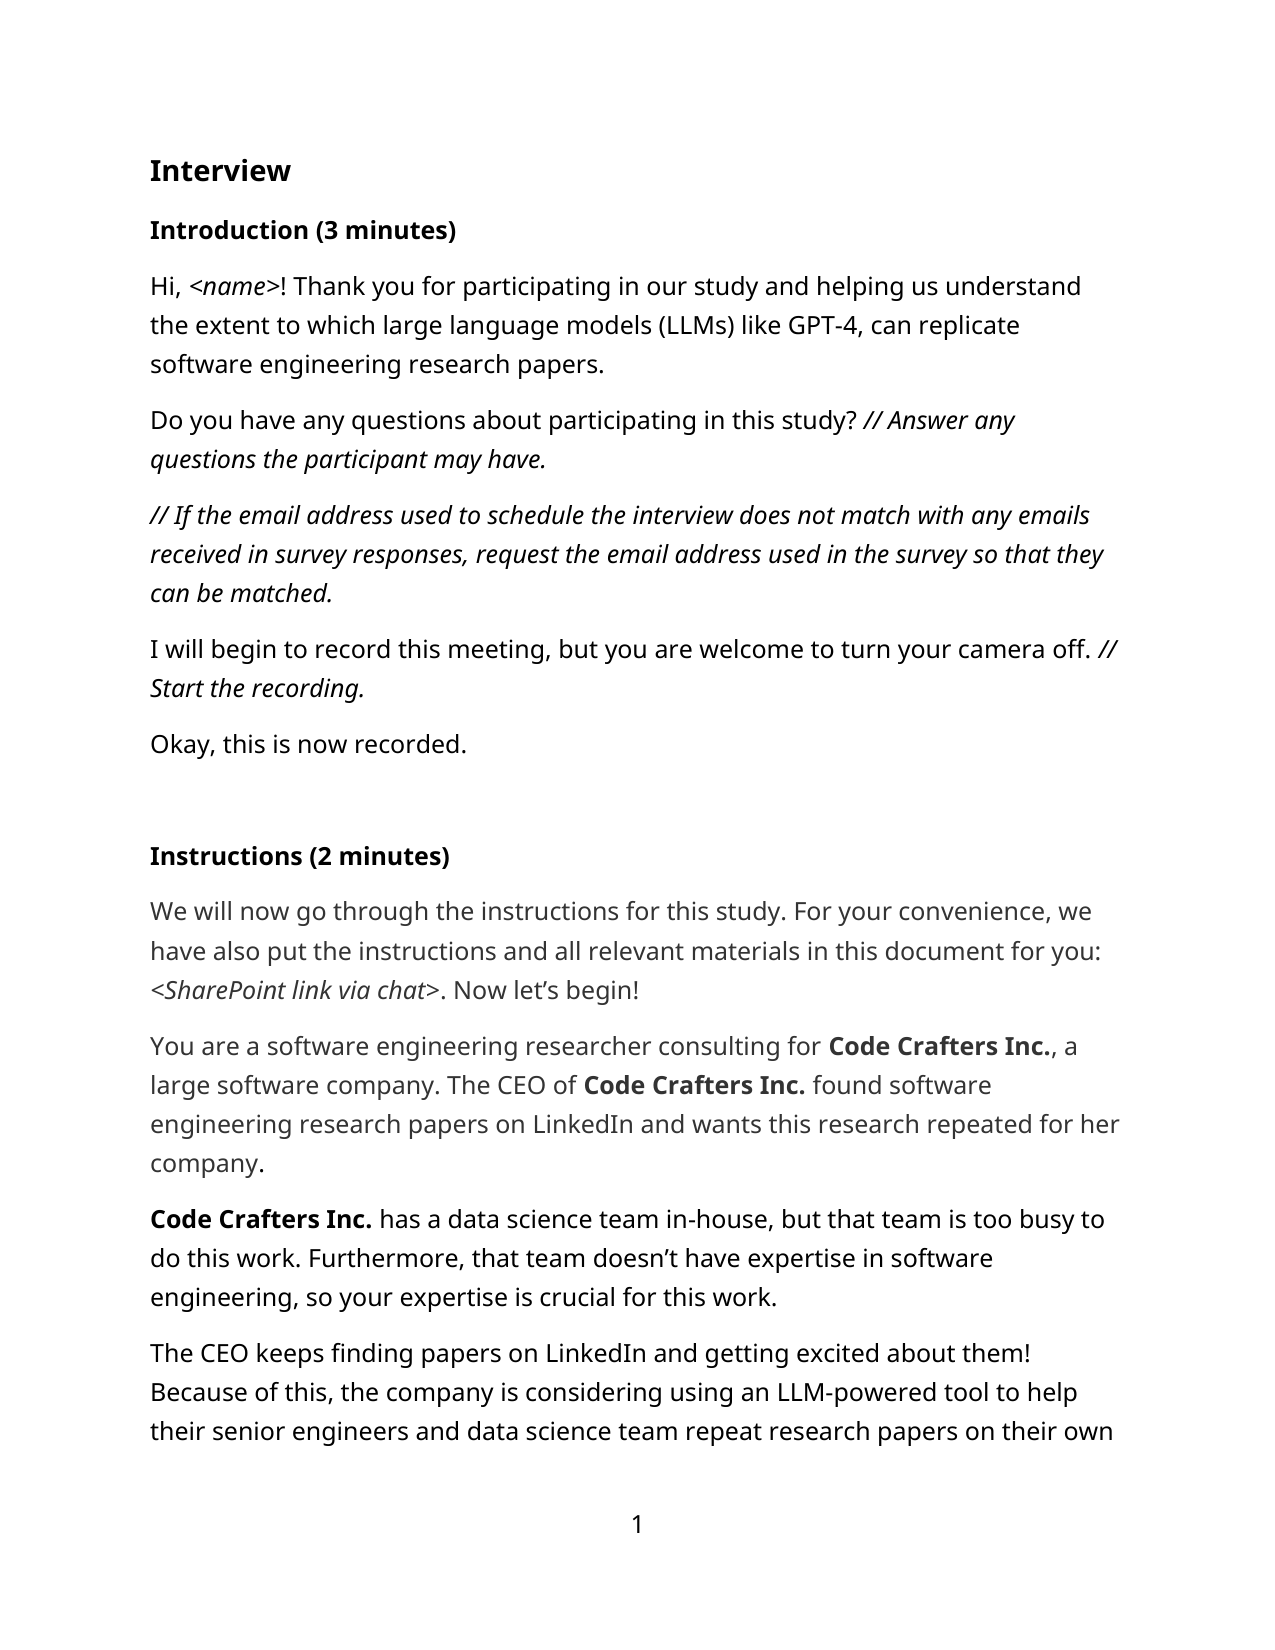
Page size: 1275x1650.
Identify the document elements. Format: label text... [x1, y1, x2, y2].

text Do you have any questions about participating in this study? // Answer any questions the participant may have. [150, 402, 1125, 476]
text Hi, <name>! Thank you for participating in our study and helping us understand the extent to which large language models (LLMs) like GPT-4, can replicate software engineering research papers. [150, 268, 1125, 381]
text Code Crafters Inc. has a data science team in-house, but that team is too busy to do this work. Furthermore, that team doesn’t have expertise in software engineering, so your expertise is crucial for this work. [150, 1201, 1125, 1314]
text Okay, this is now recorded. [150, 726, 1125, 761]
text Interview [150, 150, 1125, 190]
text I will begin to record this meeting, but you are welcome to turn your camera off. // Start the recording. [150, 631, 1125, 705]
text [150, 1336, 1125, 1448]
text You are a software engineering researcher consulting for Code Crafters Inc., a large software company. The CEO of Code Crafters Inc. found software engineering research papers on LinkedIn and wants this research repeated for her company. [150, 1028, 1125, 1180]
text Introduction (3 minutes) [150, 212, 1125, 246]
text We will now go through the instructions for this study. For your convenience, we have also put the instructions and all relevant materials in this document for you: <SharePoint link via chat>. Now let’s begin! [150, 894, 1125, 1006]
text Instructions (2 minutes) [150, 838, 1125, 872]
text // If the email address used to schedule the interview does not match with any emails received in survey responses, request the email address used in the survey so that they can be matched. [150, 497, 1125, 610]
